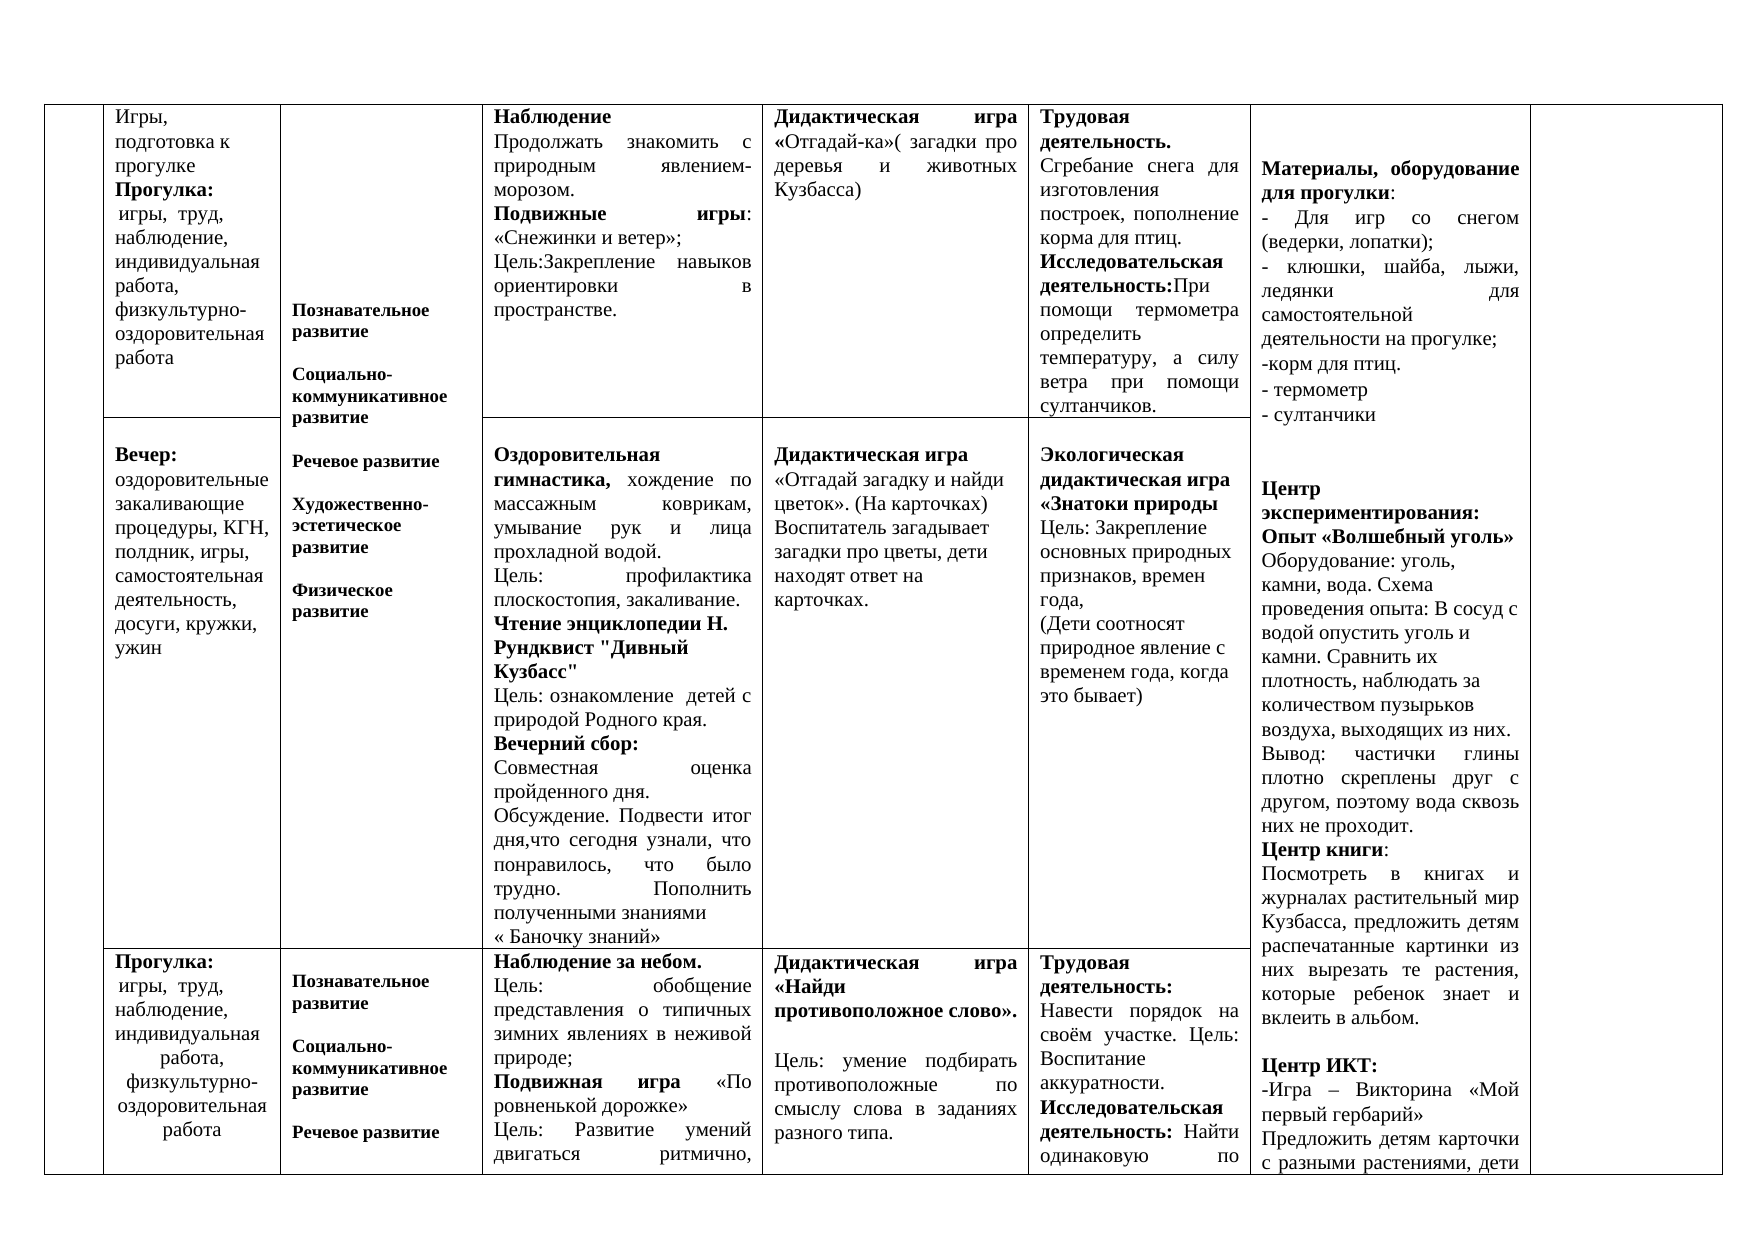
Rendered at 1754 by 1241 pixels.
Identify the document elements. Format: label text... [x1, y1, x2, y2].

table_cell Наблюдение Продолжать знакомить с природным явлением-морозом. Подвижные игры: «Снежинки и ветер»; Цель:Закрепление навыков ориентировки в пространстве. [483, 105, 762, 417]
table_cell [1029, 949, 1250, 1174]
table_cell Игры, подготовка к прогулке Прогулка: игры, труд, наблюдение, индивидуальная работа, физкультурно-оздоровительная работа [104, 105, 280, 417]
table_cell Оздоровительная гимнастика, хождение по массажным коврикам, умывание рук и лица прохладной водой. Цель: профилактика плоскостопия, закаливание. Чтение энциклопедии Н. Рундквист "Дивный Кузбасс" Цель: ознакомление детей с природой Родного края. Вечерний сбор: Совместная оценка пройденного дня. Обсуждение. Подвести итог дня,что сегодня узнали, что понравилось, что было трудно. Пополнить полученными знаниями « Баночку знаний» [483, 418, 762, 948]
table_cell Вечер: оздоровительные закаливающие процедуры, КГН, полдник, игры, самостоятельная деятельность, досуги, кружки, ужин [104, 418, 280, 948]
table_cell Дидактическая игра «Отгадай-ка»( загадки про деревья и животных Кузбасса) [763, 105, 1028, 417]
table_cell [281, 949, 482, 1174]
table_cell Трудовая деятельность. Сгребание снега для изготовления построек, пополнение корма для птиц. Исследовательская деятельность:При помощи термометра определить температуру, а силу ветра при помощи султанчиков. [1029, 105, 1250, 417]
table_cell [104, 949, 280, 1174]
table_cell Экологическая дидактическая игра «Знатоки природы Цель: Закрепление основных природных признаков, времен года, (Дети соотносят природное явление с временем года, когда это бывает) [1029, 418, 1250, 948]
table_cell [763, 949, 1028, 1174]
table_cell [483, 949, 762, 1174]
table_cell Дидактическая игра «Отгадай загадку и найди цветок». (На карточках) Воспитатель загадывает загадки про цветы, дети находят ответ на карточках. [763, 418, 1028, 948]
